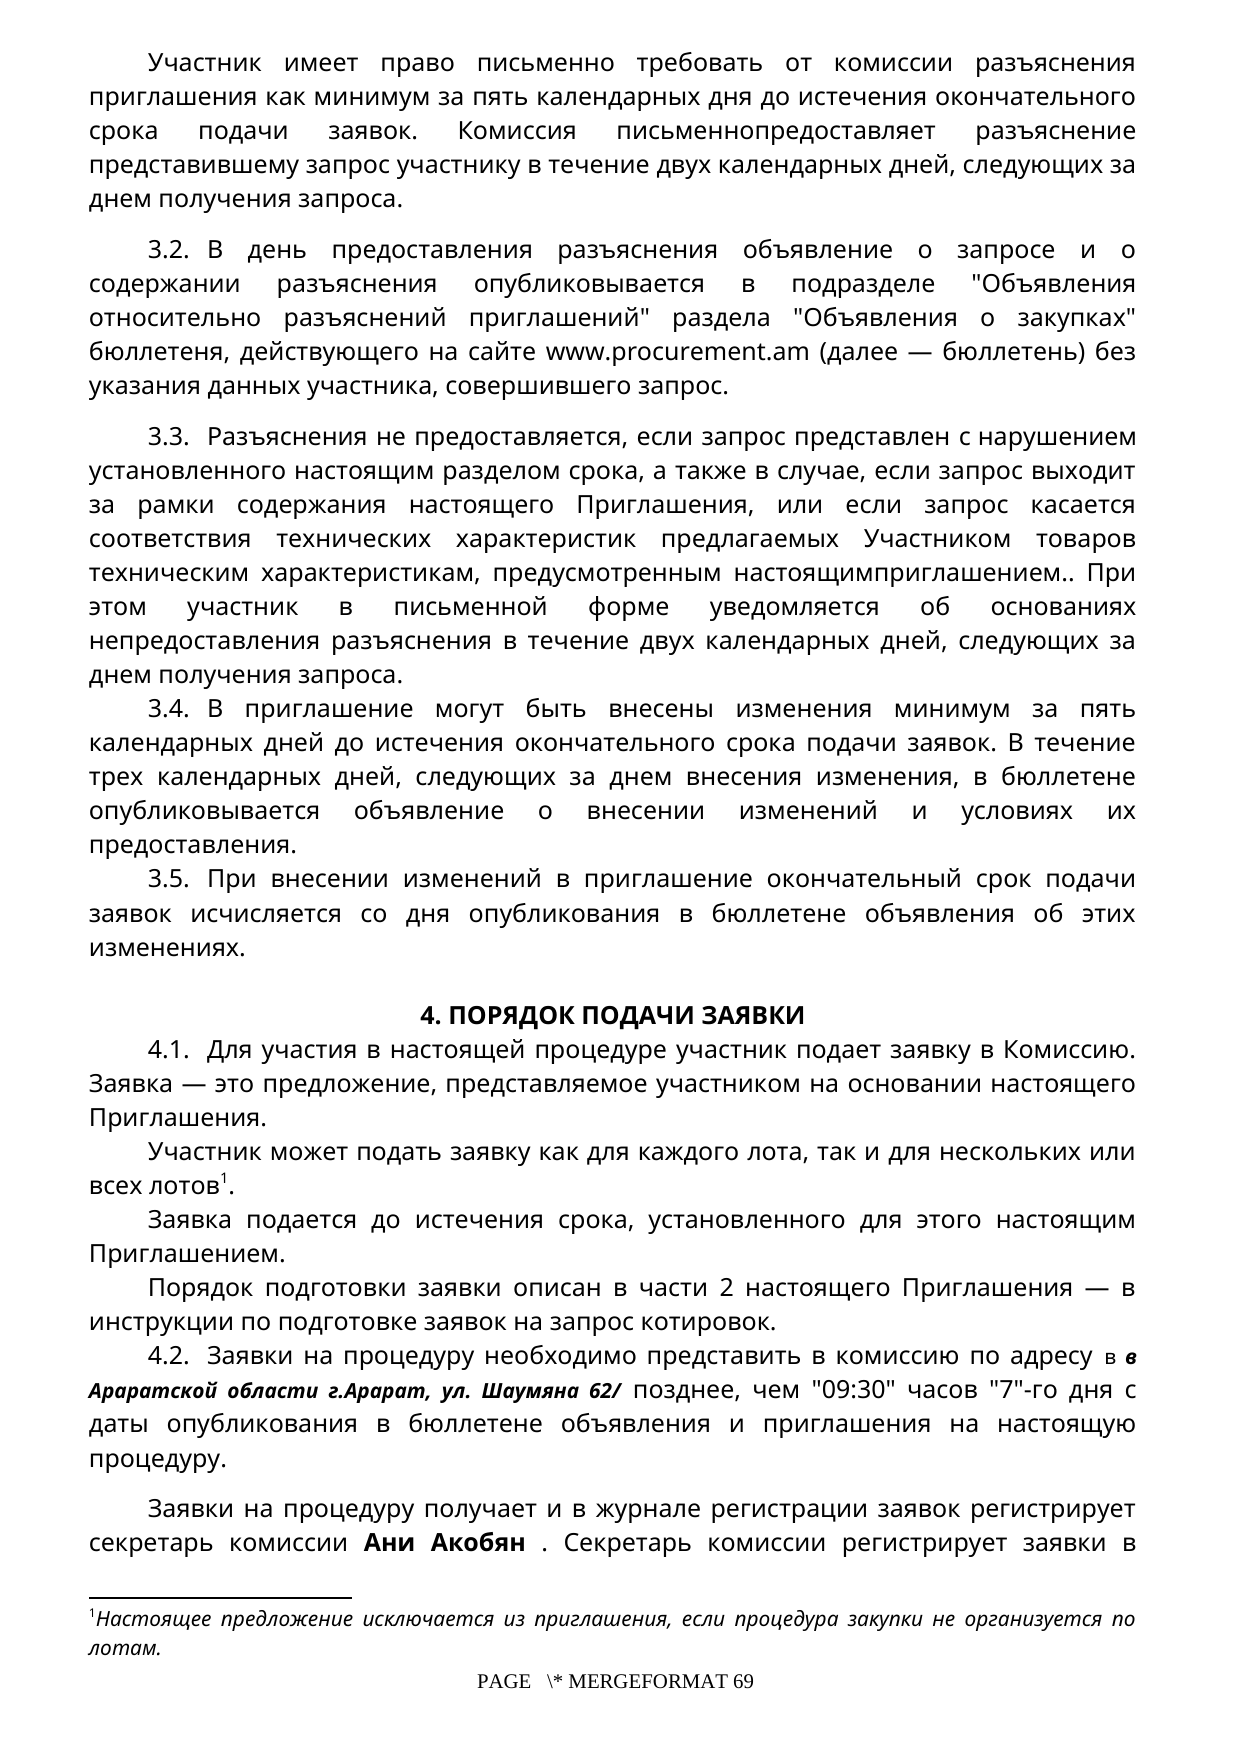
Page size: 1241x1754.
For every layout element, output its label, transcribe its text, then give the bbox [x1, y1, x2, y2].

text Порядок подготовки заявки описан в части 2 настоящего Приглашения — в инструкции по подготовке заявок на запрос котировок. [89, 1270, 1137, 1338]
text 4.2. Заявки на процедуру необходимо представить в комиссию по адресу в в Араратской области г.Арарат, ул. Шаумяна 62/ позднее, чем "09:30" часов "7"-го дня с даты опубликования в бюллетене объявления и приглашения на настоящую процедуру. [89, 1338, 1137, 1474]
text Заявка подается до истечения срока, установленного для этого настоящим Приглашением. [89, 1202, 1137, 1270]
text 3.4. В приглашение могут быть внесены изменения минимум за пять календарных дней до истечения окончательного срока подачи заявок. В течение трех календарных дней, следующих за днем внесения изменения, в бюллетене опубликовывается объявление о внесении изменений и условиях их предоставления. [89, 691, 1137, 861]
text 4.1. Для участия в настоящей процедуре участник подает заявку в Комиссию. Заявка — это предложение, представляемое участником на основании настоящего Приглашения. [89, 1031, 1137, 1134]
text 3.3. Разъяснения не предоставляется, если запрос представлен с нарушением установленного настоящим разделом срока, а также в случае, если запрос выходит за рамки содержания настоящего Приглашения, или если запрос касается соответствия технических характеристик предлагаемых Участником товаров техническим характеристикам, предусмотренным настоящимприглашением.. При этом участник в письменной форме уведомляется об основаниях непредоставления разъяснения в течение двух календарных дней, следующих за днем получения запроса. [89, 418, 1137, 691]
text Участник может подать заявку как для каждого лота, так и для нескольких или всех лотов. [89, 1134, 1137, 1202]
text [89, 1491, 1137, 1559]
text 3.5. При внесении изменений в приглашение окончательный срок подачи заявок исчисляется со дня опубликования в бюллетене объявления об этих изменениях. [89, 861, 1137, 963]
text 3.2. В день предоставления разъяснения объявление о запросе и о содержании разъяснения опубликовывается в подразделе "Объявления относительно разъяснений приглашений" раздела "Объявления о закупках" бюллетеня, действующего на сайте www.procurement.am (далее — бюллетень) без указания данных участника, совершившего запрос. [89, 231, 1137, 402]
text Участник имеет право письменно требовать от комиссии разъяснения приглашения как минимум за пять календарных дня до истечения окончательного срока подачи заявок. Комиссия письменнопредоставляет разъяснение представившему запрос участнику в течение двух календарных дней, следующих за днем получения запроса. [89, 44, 1137, 215]
text 4. ПОРЯДОК ПОДАЧИ ЗАЯВКИ [89, 997, 1137, 1031]
